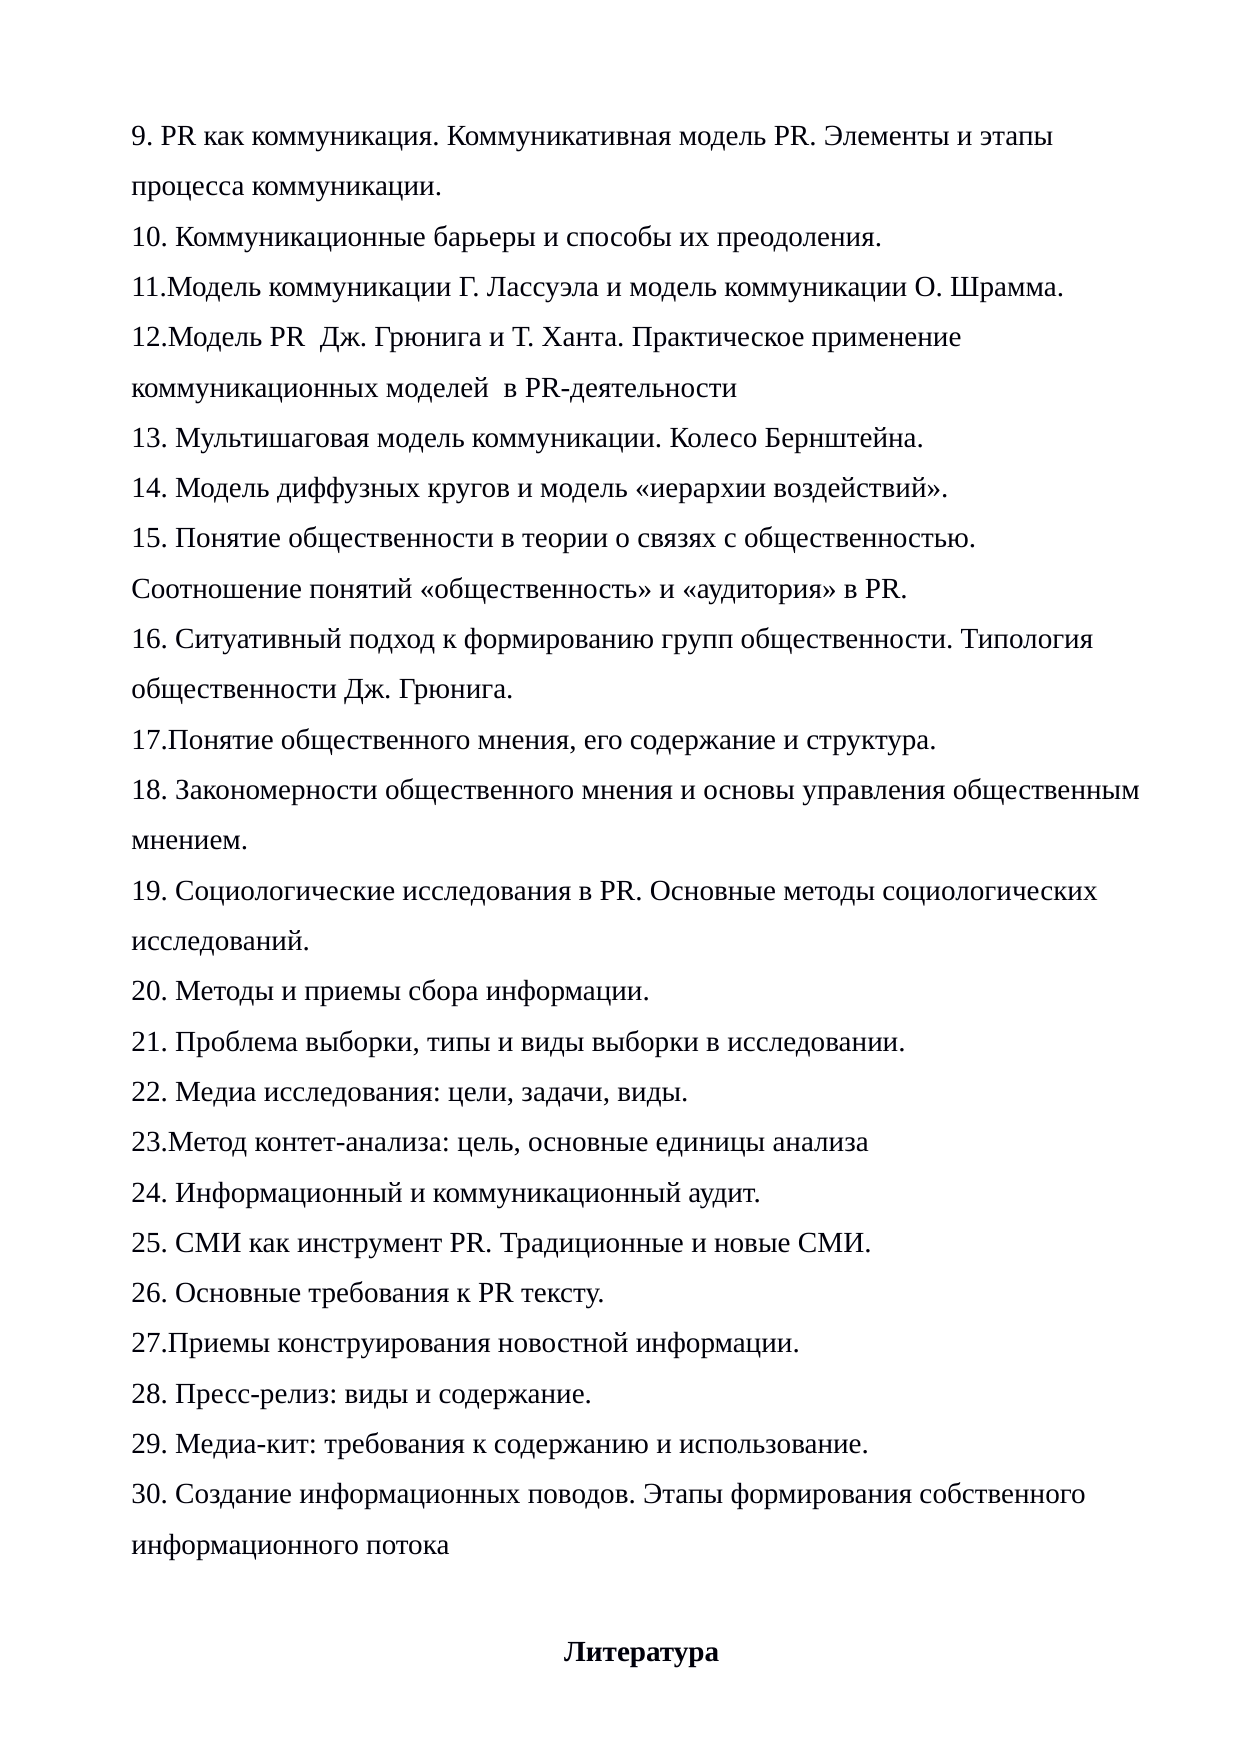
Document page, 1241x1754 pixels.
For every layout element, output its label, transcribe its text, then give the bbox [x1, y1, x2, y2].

text Литература [131, 1634, 1152, 1668]
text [131, 118, 1152, 1603]
